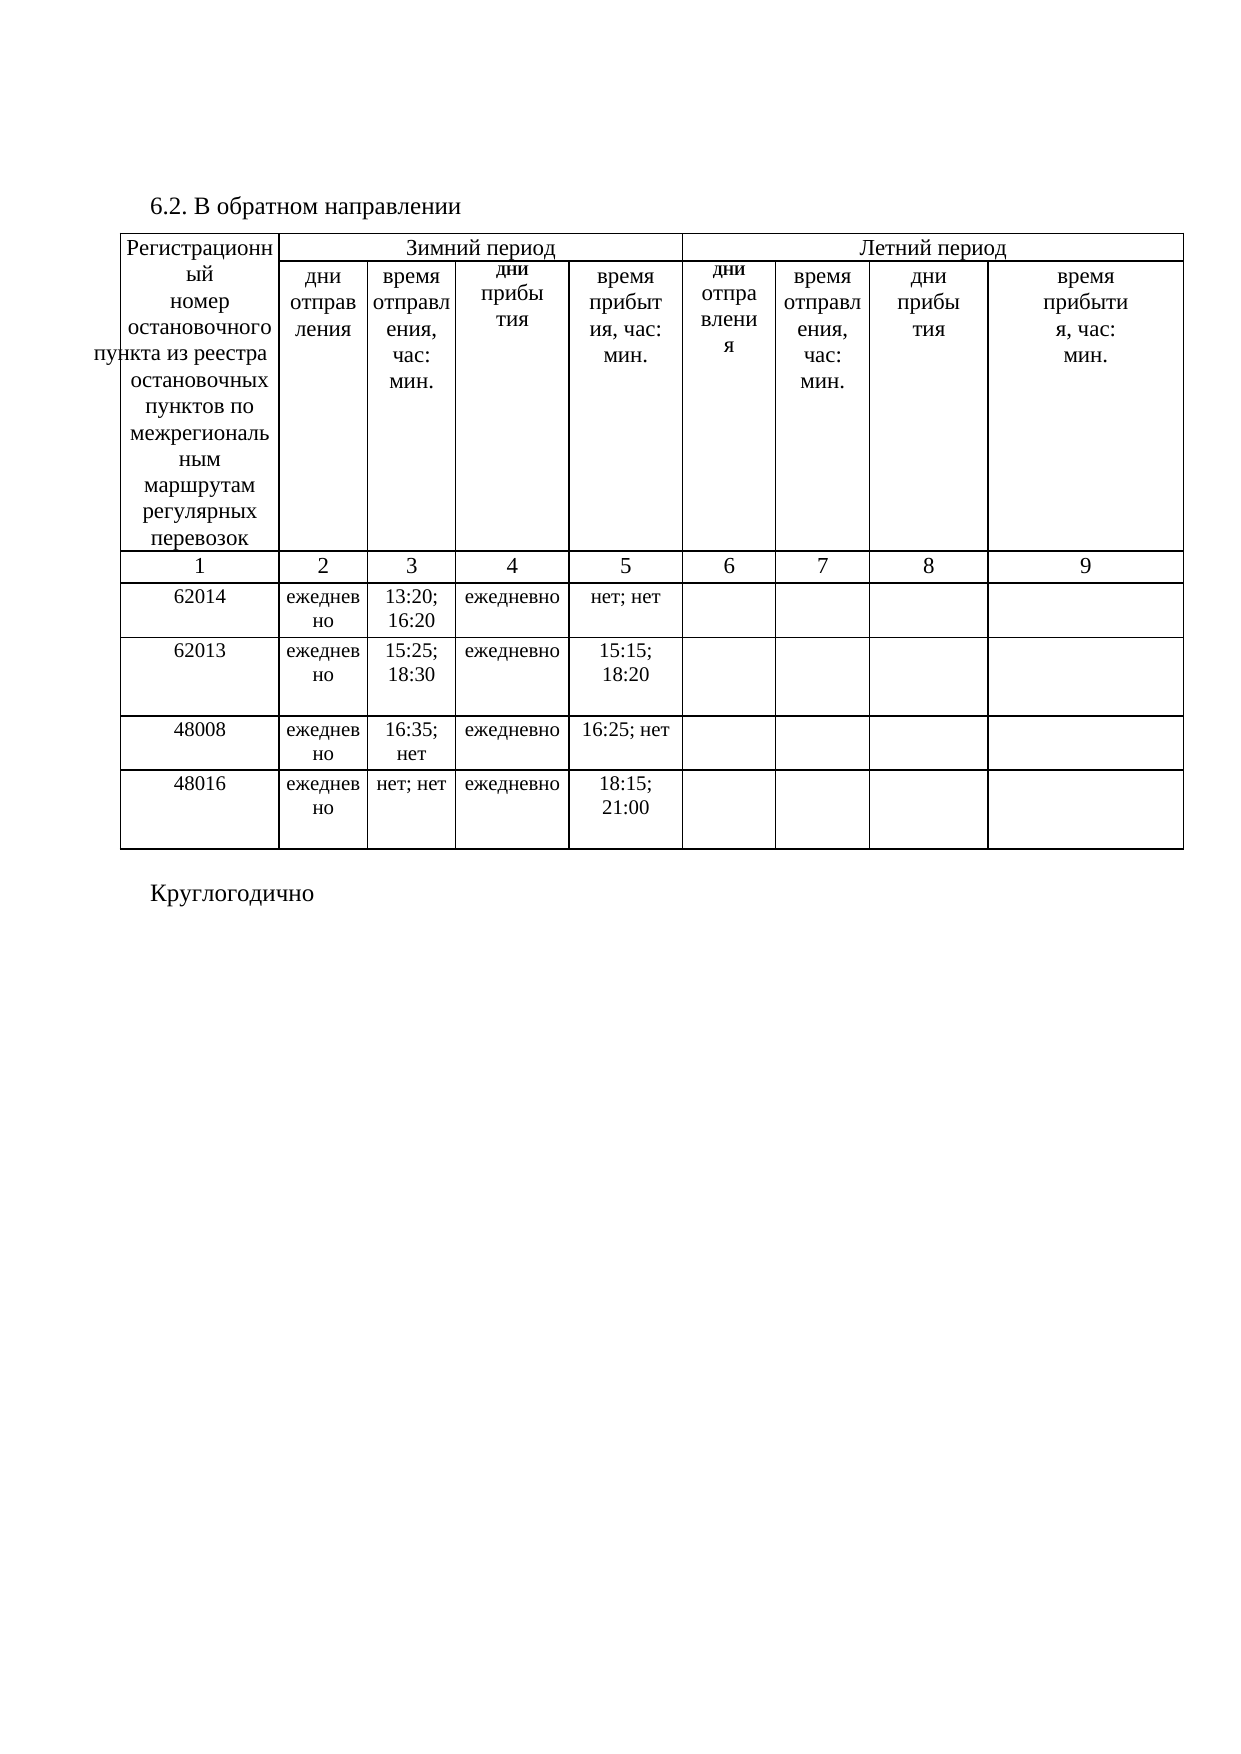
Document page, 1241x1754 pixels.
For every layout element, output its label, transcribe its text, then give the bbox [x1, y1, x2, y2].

table_cell 62014 [121, 584, 278, 637]
text 6.2. В обратном направлении [150, 191, 1090, 220]
table_cell ежедневно [456, 771, 568, 848]
table_cell нет; нет [570, 584, 682, 637]
text Круглогодично [150, 878, 1090, 907]
table_cell 18:15; 21:00 [570, 771, 682, 848]
table_cell 8 [870, 552, 987, 582]
table_cell [989, 638, 1183, 715]
table_cell [683, 584, 775, 637]
table_cell [989, 584, 1183, 637]
table_cell 5 [570, 552, 682, 582]
table_cell 62013 [121, 638, 278, 715]
table_cell [776, 717, 869, 769]
table_cell 48016 [121, 771, 278, 848]
table_cell [776, 771, 869, 848]
table_cell ежедневно [280, 771, 367, 848]
table_cell ежедневно [456, 584, 568, 637]
table_cell [683, 638, 775, 715]
table_header Зимний период [280, 234, 682, 260]
table_cell [870, 771, 987, 848]
table_cell 4 [456, 552, 568, 582]
table_cell [870, 638, 987, 715]
table_cell ежедневно [456, 638, 568, 715]
table_cell [989, 771, 1183, 848]
table_cell время отправл ения, час: мин. [776, 262, 869, 550]
table_cell ежедневно [280, 584, 367, 637]
table_cell [870, 717, 987, 769]
table_cell [989, 717, 1183, 769]
table_cell 2 [280, 552, 367, 582]
table_cell ежедневно [280, 717, 367, 769]
table_cell время прибыт ия, час: мин. [570, 262, 682, 550]
table_cell 15:15; 18:20 [570, 638, 682, 715]
table_header Регистрационный номер остановочного пункта из реестра остановочных пунктов по межрегиональным маршрутам регулярных перевозок [121, 234, 278, 550]
table_cell 1 [121, 552, 278, 582]
table_header Летний период [683, 234, 1183, 260]
table_cell время отправл ения, час: мин. [368, 262, 455, 550]
table_cell [683, 717, 775, 769]
table_cell ДНИ прибы тия [456, 262, 568, 550]
table_cell ежедневно [280, 638, 367, 715]
table_cell дни прибы тия [870, 262, 987, 550]
table_cell 48008 [121, 717, 278, 769]
table_cell нет; нет [368, 771, 455, 848]
table_cell 13:20; 16:20 [368, 584, 455, 637]
table_cell дни отправ ления [280, 262, 367, 550]
table_cell [683, 771, 775, 848]
table_cell ежедневно [456, 717, 568, 769]
table_cell время прибыти я, час: мин. [989, 262, 1183, 550]
table_cell [870, 584, 987, 637]
table_cell [776, 638, 869, 715]
table_cell 9 [989, 552, 1183, 582]
table_cell 16:35; нет [368, 717, 455, 769]
table_cell [776, 584, 869, 637]
table_cell 3 [368, 552, 455, 582]
table_cell 6 [683, 552, 775, 582]
table_cell 7 [776, 552, 869, 582]
table_cell 16:25; нет [570, 717, 682, 769]
table_cell ДНИ отпра влени я [683, 262, 775, 550]
table_cell 15:25; 18:30 [368, 638, 455, 715]
